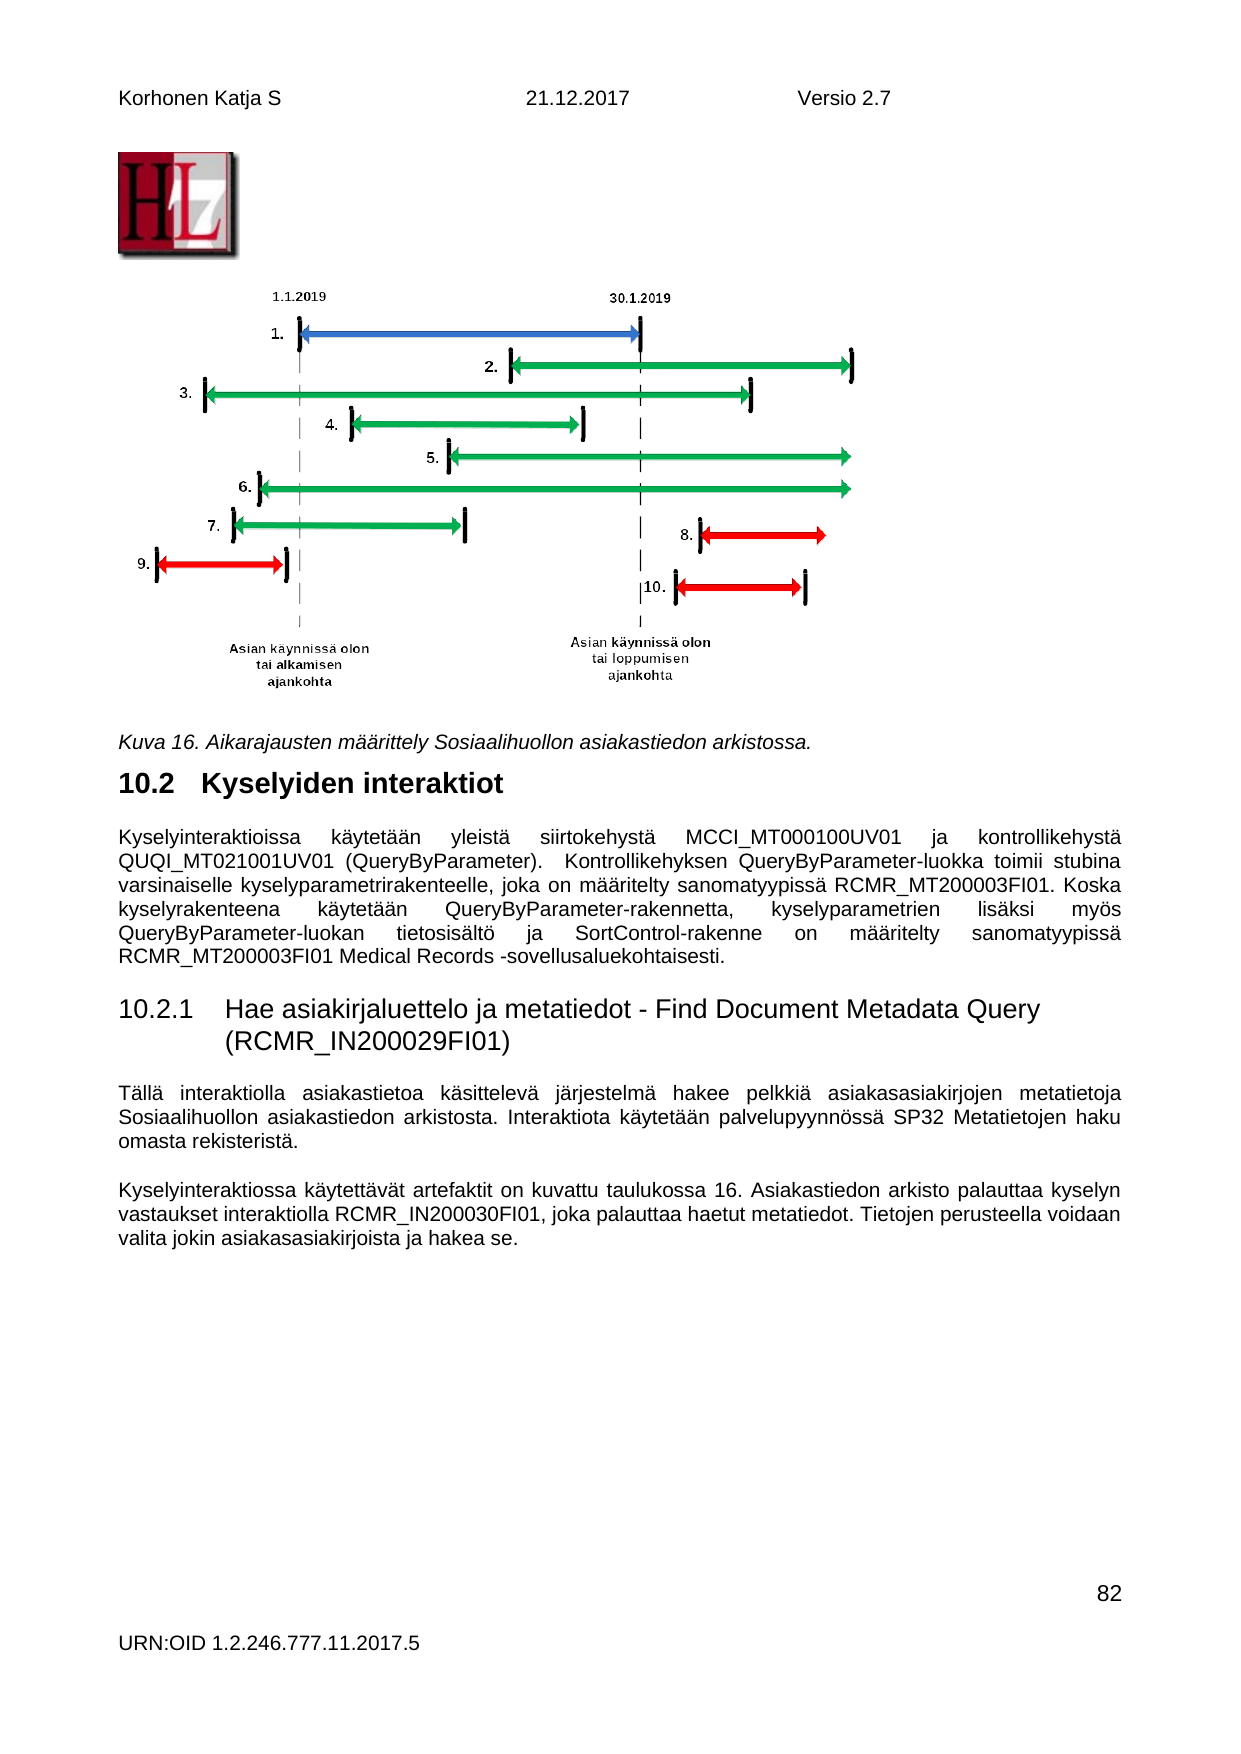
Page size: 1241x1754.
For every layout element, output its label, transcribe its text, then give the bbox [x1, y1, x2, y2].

text Kyselyinteraktioissa käytetään yleistä siirtokehystä MCCI_MT000100UV01 ja kontrollikehystä QUQI_MT021001UV01 (QueryByParameter). Kontrollikehyksen QueryByParameter-luokka toimii stubina varsinaiselle kyselyparametrirakenteelle, joka on määritelty sanomatyypissä RCMR_MT200003FI01. Koska kyselyrakenteena käytetään QueryByParameter-rakennetta, kyselyparametrien lisäksi myös QueryByParameter-luokan tietosisältö ja SortControl-rakenne on määritelty sanomatyypissä RCMR_MT200003FI01 Medical Records -sovellusaluekohtaisesti. [118, 824, 1122, 968]
text Kuva 16. Aikarajausten määrittely Sosiaalihuollon asiakastiedon arkistossa. [118, 729, 1122, 753]
subtitle Kyselyiden interaktiot [118, 766, 1122, 799]
picture [118, 152, 241, 260]
subtitle Hae asiakirjaluettelo ja metatiedot - Find Document Metadata Query (RCMR_IN200029FI01) [118, 993, 1122, 1056]
text Kyselyinteraktiossa käytettävät artefaktit on kuvattu taulukossa 16. Asiakastiedon arkisto palauttaa kyselyn vastaukset interaktiolla RCMR_IN200030FI01, joka palauttaa haetut metatiedot. Tietojen perusteella voidaan valita jokin asiakasasiakirjoista ja hakea se. [118, 1178, 1122, 1249]
text Tällä interaktiolla asiakastietoa käsittelevä järjestelmä hakee pelkkiä asiakasasiakirjojen metatietoja Sosiaalihuollon asiakastiedon arkistosta. Interaktiota käytetään palvelupyynnössä SP32 Metatietojen haku omasta rekisteristä. [118, 1081, 1122, 1153]
